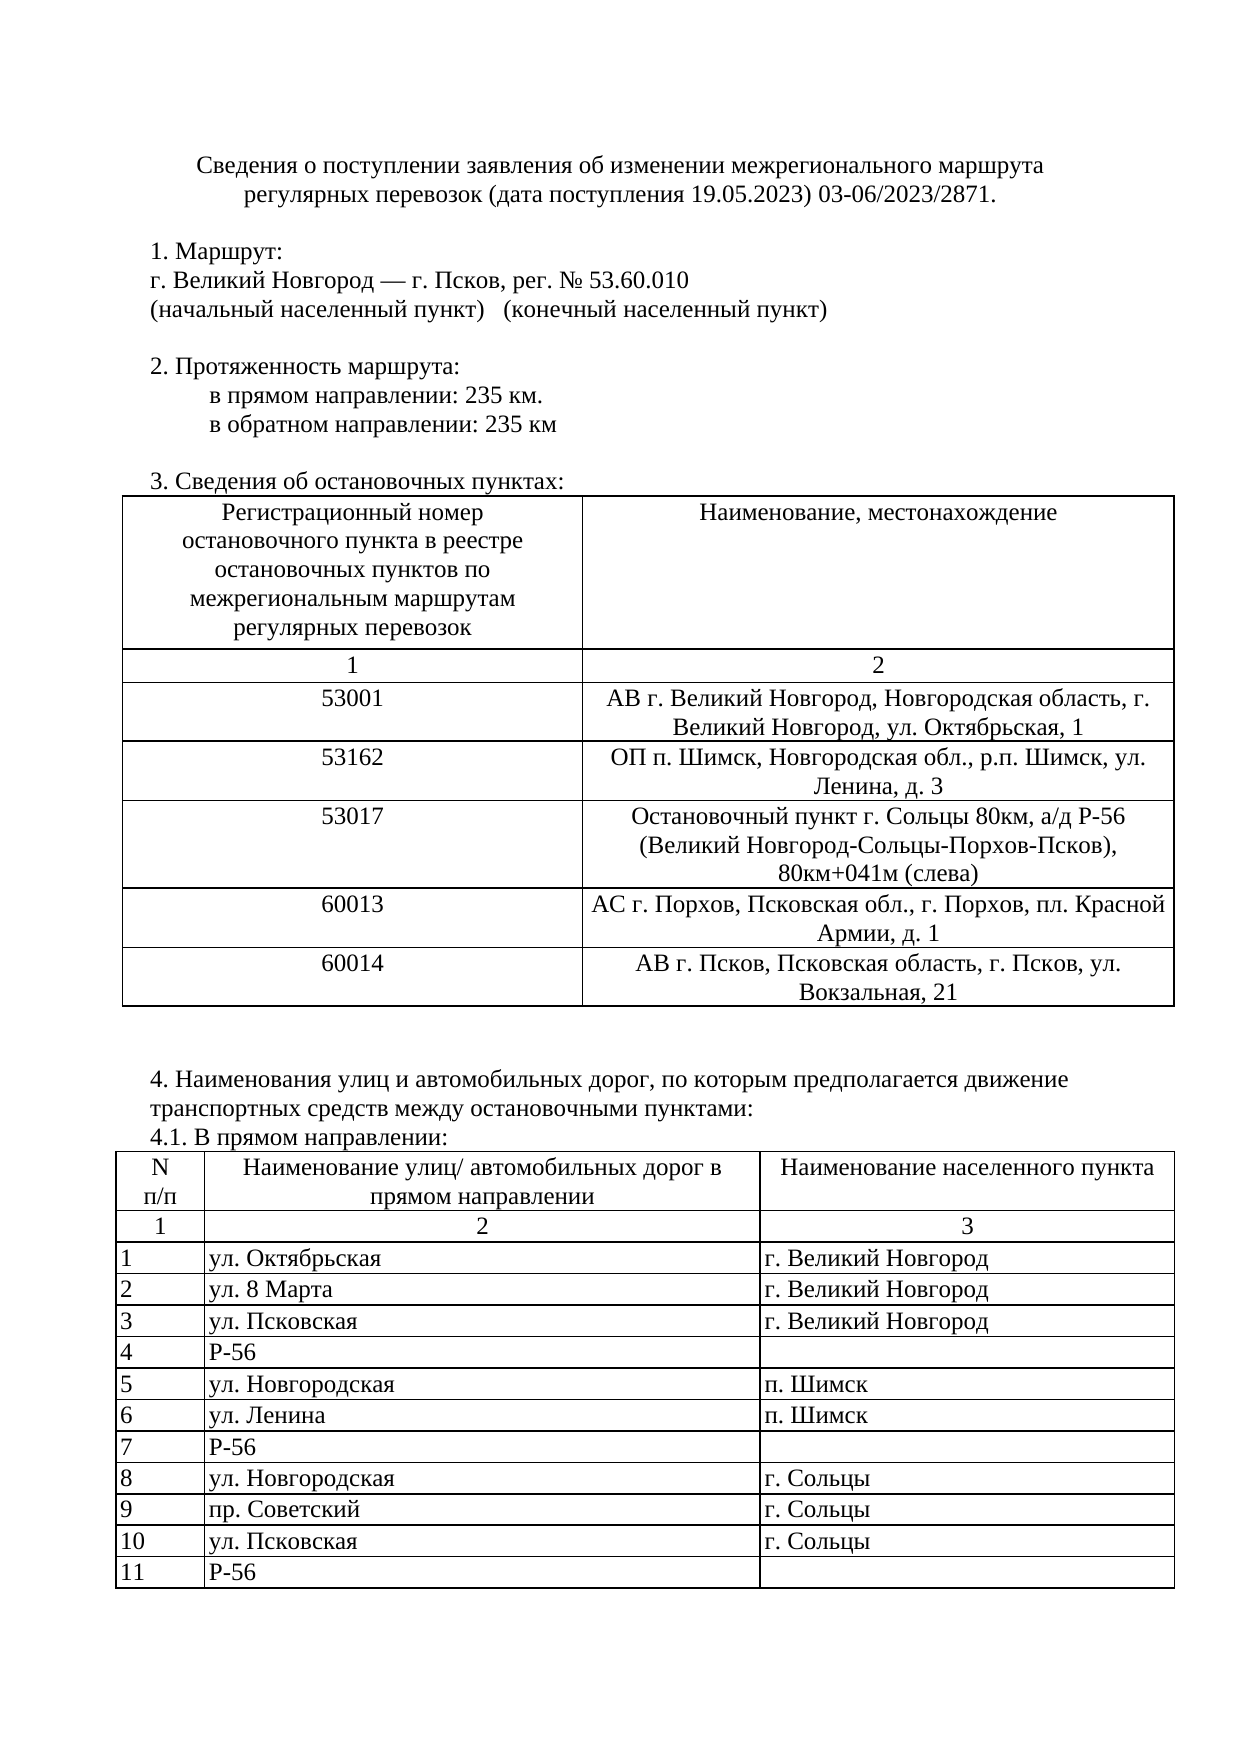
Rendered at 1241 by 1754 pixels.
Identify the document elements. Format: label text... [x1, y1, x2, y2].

table_cell 2 [117, 1274, 204, 1304]
table_cell ОП п. Шимск, Новгородская обл., р.п. Шимск, ул. Ленина, д. 3 [583, 742, 1173, 799]
table_cell ул. Новгородская [205, 1463, 759, 1493]
text в обратном направлении: 235 км [150, 409, 1090, 437]
table_cell ул. Новгородская [205, 1369, 759, 1398]
table_cell 1 [117, 1243, 204, 1273]
text 3. Сведения об остановочных пунктах: [150, 466, 1090, 495]
table_cell ул. Псковская [205, 1526, 759, 1556]
table_cell 6 [117, 1400, 204, 1430]
text 4.1. В прямом направлении: [150, 1122, 1090, 1151]
table_cell п. Шимск [761, 1400, 1174, 1430]
table_cell АС г. Порхов, Псковская обл., г. Порхов, пл. Красной Армии, д. 1 [583, 889, 1173, 946]
table_header Регистрационный номер остановочного пункта в реестре остановочных пунктов по межрегиональным маршрутам регулярных перевозок [123, 497, 582, 648]
text 1. Маршрут: [150, 236, 1090, 265]
table_cell 3 [117, 1306, 204, 1336]
text в прямом направлении: 235 км. [150, 380, 1090, 409]
table_cell 53162 [123, 742, 582, 799]
text Сведения о поступлении заявления об изменении межрегионального маршрута регулярных перевозок (дата поступления 19.05.2023) 03-06/2023/2871. [150, 150, 1090, 207]
table_cell Р-56 [205, 1432, 759, 1461]
table_header Наименование населенного пункта [761, 1152, 1174, 1210]
text г. Великий Новгород — г. Псков, рег. № 53.60.010 [150, 265, 1090, 294]
table_cell г. Великий Новгород [761, 1274, 1174, 1304]
table_cell п. Шимск [761, 1369, 1174, 1398]
table_cell г. Сольцы [761, 1463, 1174, 1493]
table_cell ул. Псковская [205, 1306, 759, 1336]
text 2. Протяженность маршрута: [150, 351, 1090, 380]
table_cell 1 [117, 1211, 204, 1241]
table_cell [761, 1432, 1174, 1461]
table_cell 2 [205, 1211, 759, 1241]
table_cell 7 [117, 1432, 204, 1461]
table_cell пр. Советский [205, 1495, 759, 1524]
table_cell 2 [583, 650, 1173, 681]
table_cell [761, 1557, 1174, 1587]
table_cell 53001 [123, 683, 582, 740]
table_cell г. Великий Новгород [761, 1306, 1174, 1336]
table_cell АВ г. Псков, Псковская область, г. Псков, ул. Вокзальная, 21 [583, 948, 1173, 1005]
table_cell Р-56 [205, 1337, 759, 1367]
table_cell 8 [117, 1463, 204, 1493]
table_header Наименование улиц/ автомобильных дорог в прямом направлении [205, 1152, 759, 1210]
table_cell ул. Октябрьская [205, 1243, 759, 1273]
text 4. Наименования улиц и автомобильных дорог, по которым предполагается движение транспортных средств между остановочными пунктами: [150, 1064, 1090, 1122]
text (начальный населенный пункт) (конечный населенный пункт) [150, 294, 1090, 322]
table_cell ул. Ленина [205, 1400, 759, 1430]
table_header Наименование, местонахождение [583, 497, 1173, 648]
table_cell [761, 1337, 1174, 1367]
table_cell 60013 [123, 889, 582, 946]
table_header N п/п [117, 1152, 204, 1210]
table_cell 3 [761, 1211, 1174, 1241]
table_cell 53017 [123, 801, 582, 887]
table_cell 5 [117, 1369, 204, 1398]
table_cell Остановочный пункт г. Сольцы 80км, а/д Р-56 (Великий Новгород-Сольцы-Порхов-Псков), 80км+041м (слева) [583, 801, 1173, 887]
table_cell АВ г. Великий Новгород, Новгородская область, г. Великий Новгород, ул. Октябрьская, 1 [583, 683, 1173, 740]
table_cell 60014 [123, 948, 582, 1005]
table_cell Р-56 [205, 1557, 759, 1587]
table_cell 11 [117, 1557, 204, 1587]
table_cell г. Сольцы [761, 1526, 1174, 1556]
table_cell 1 [123, 650, 582, 681]
table_cell 4 [117, 1337, 204, 1367]
table_cell г. Великий Новгород [761, 1243, 1174, 1273]
table_cell 9 [117, 1495, 204, 1524]
table_cell 10 [117, 1526, 204, 1556]
table_cell ул. 8 Марта [205, 1274, 759, 1304]
table_cell г. Сольцы [761, 1495, 1174, 1524]
